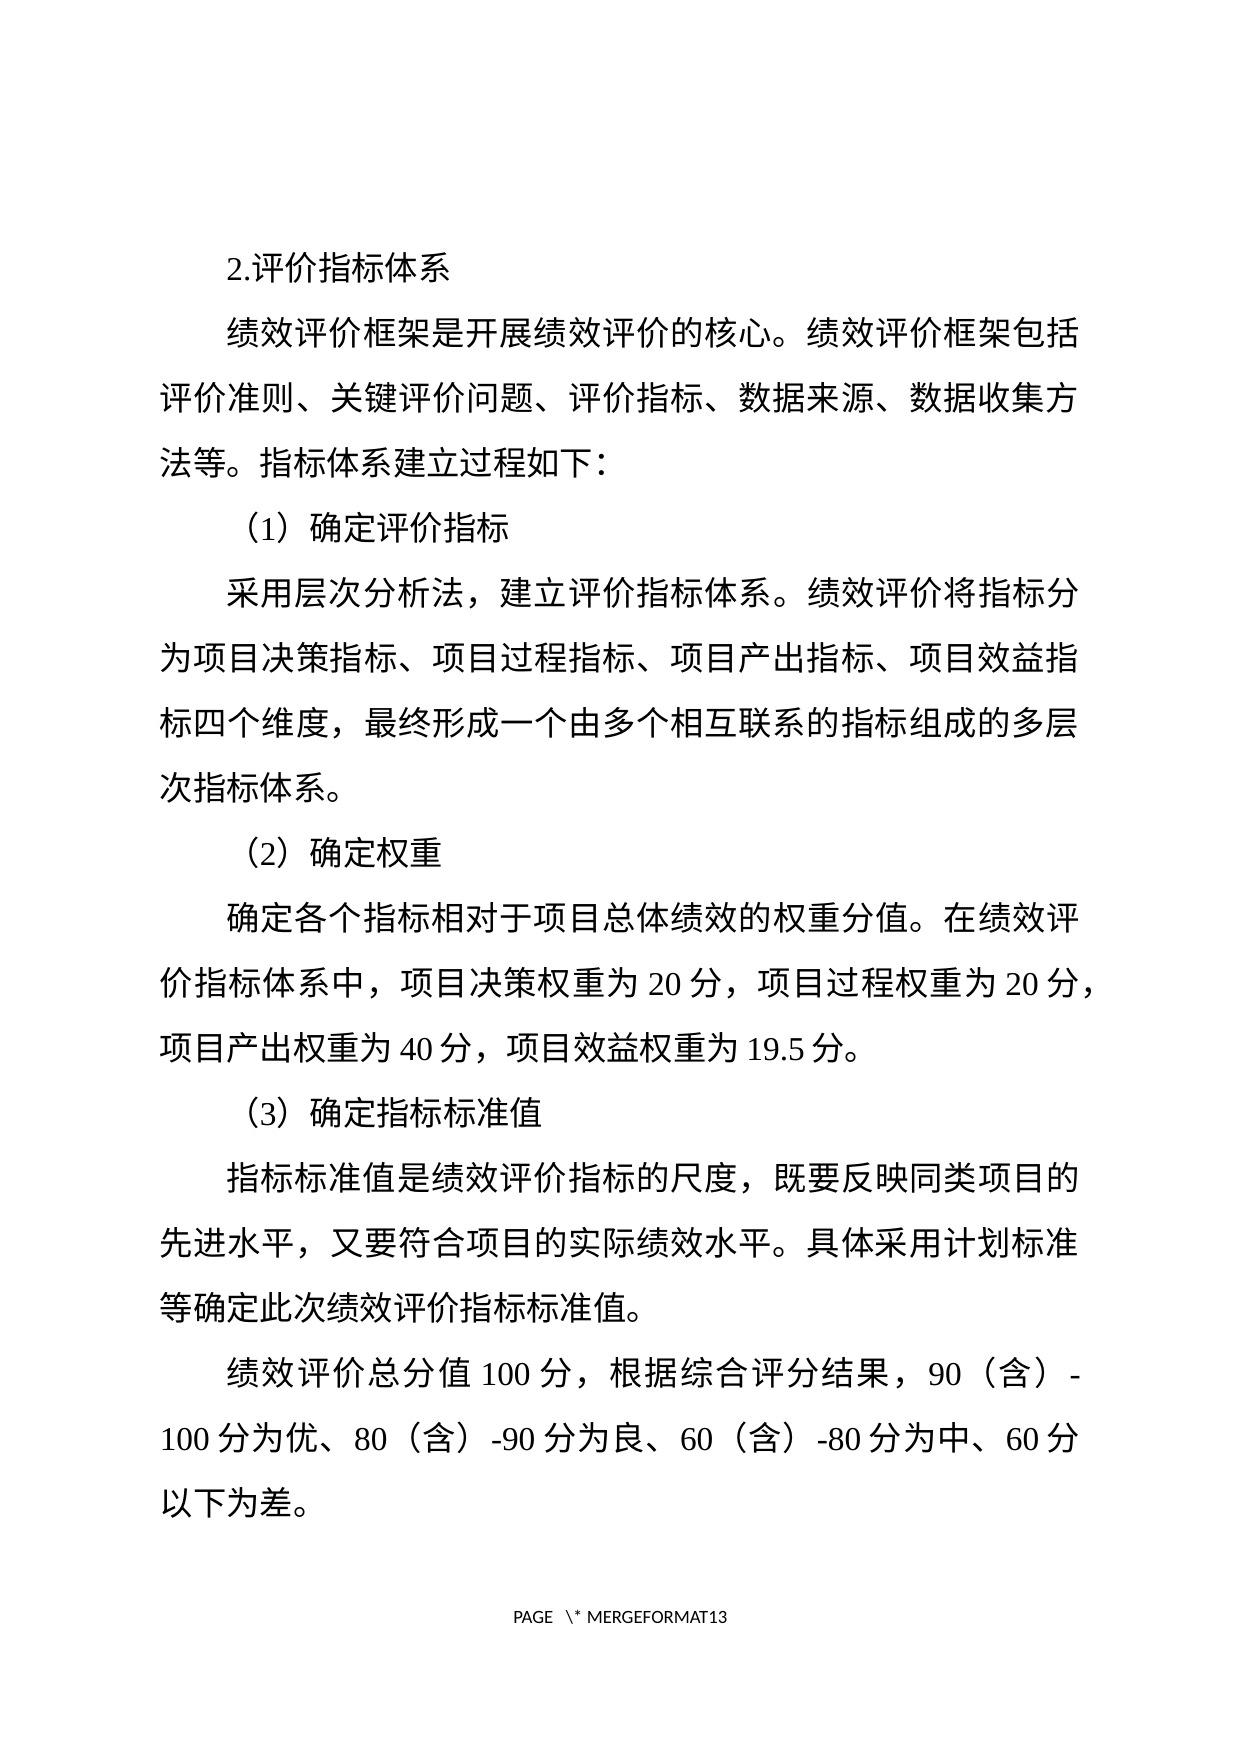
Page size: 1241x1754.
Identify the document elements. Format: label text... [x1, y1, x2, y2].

title 采用层次分析法，建立评价指标体系。绩效评价将指标分为项目决策指标、项目过程指标、项目产出指标、项目效益指标四个维度，最终形成一个由多个相互联系的指标组成的多层次指标体系。 [159, 558, 1081, 818]
title （3）确定指标标准值 [159, 1078, 1081, 1143]
title 2.评价指标体系 [159, 233, 1081, 298]
title 绩效评价总分值100分，根据综合评分结果，90（含）-100分为优、80（含）-90分为良、60（含）-80分为中、60分以下为差。 [159, 1338, 1081, 1533]
title 确定各个指标相对于项目总体绩效的权重分值。在绩效评价指标体系中，项目决策权重为20分，项目过程权重为20分，项目产出权重为40分，项目效益权重为19.5分。 [159, 883, 1081, 1078]
title （2）确定权重 [159, 818, 1081, 883]
title （1）确定评价指标 [159, 493, 1081, 558]
title 绩效评价框架是开展绩效评价的核心。绩效评价框架包括评价准则、关键评价问题、评价指标、数据来源、数据收集方法等。指标体系建立过程如下： [159, 298, 1081, 493]
title 指标标准值是绩效评价指标的尺度，既要反映同类项目的先进水平，又要符合项目的实际绩效水平。具体采用计划标准等确定此次绩效评价指标标准值。 [159, 1143, 1081, 1338]
